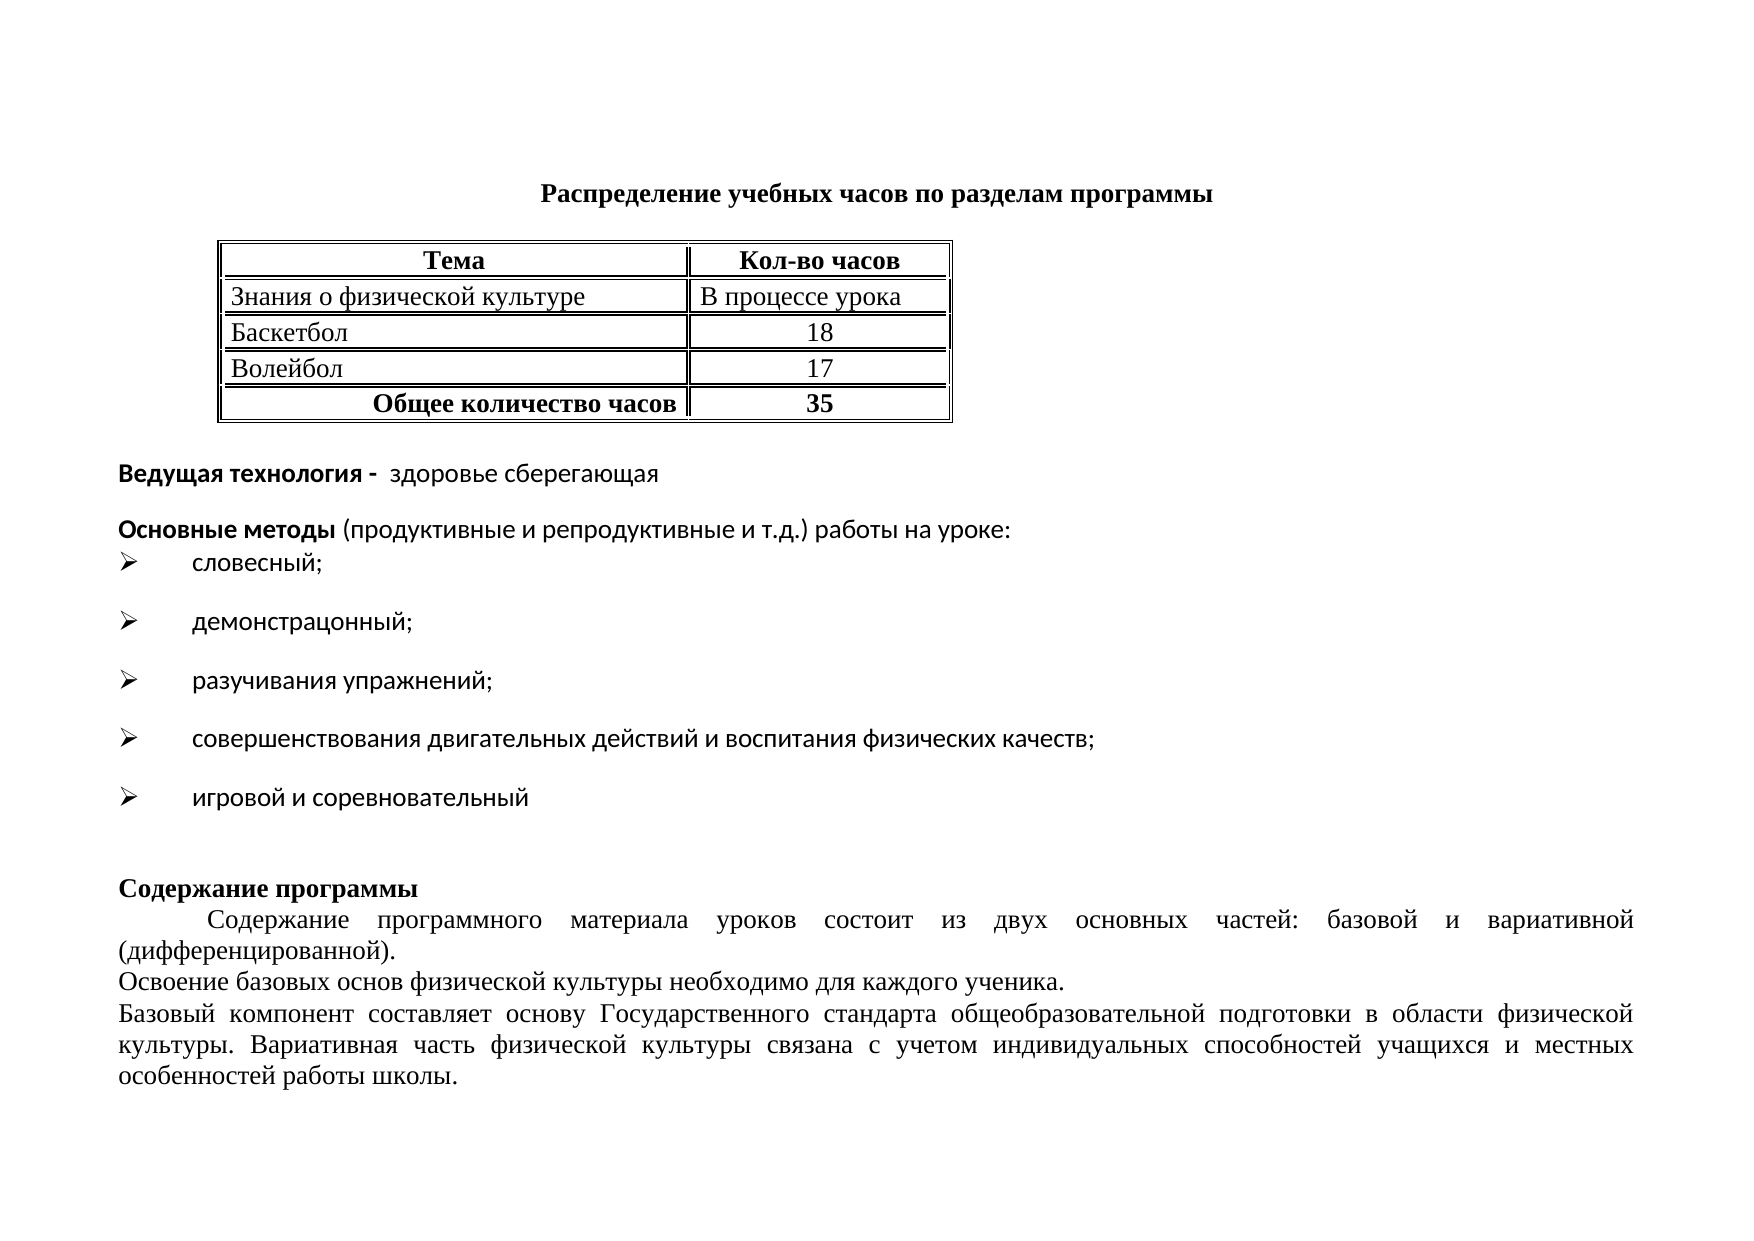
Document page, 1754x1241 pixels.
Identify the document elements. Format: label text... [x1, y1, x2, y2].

text Основные методы (продуктивные и репродуктивные и т.д.) работы на уроке: [118, 512, 1636, 545]
list игровой и соревновательный [118, 780, 1636, 813]
list словесный; [118, 545, 1636, 578]
text Содержание программы [118, 872, 1636, 903]
list демонстрацонный; [118, 604, 1636, 637]
table_cell Волейбол [219, 347, 688, 383]
table_header Кол-во часов [689, 244, 949, 275]
list разучивания упражнений; [118, 663, 1636, 696]
text Ведущая технология - здоровье сберегающая [118, 456, 1636, 489]
text Распределение учебных часов по разделам программы [118, 177, 1636, 208]
text Освоение базовых основ физической культуры необходимо для каждого ученика. [118, 966, 1636, 997]
table_cell 18 [689, 311, 951, 347]
table_cell Знания о физической культуре [219, 275, 688, 311]
text Содержание программного материала уроков состоит из двух основных частей: базовой и вариативной (дифференцированной). [118, 903, 1636, 966]
table_cell 17 [689, 347, 951, 383]
table_cell Общее количество часов [219, 383, 688, 419]
table_cell В процессе урока [689, 275, 951, 311]
table_cell 35 [689, 383, 951, 419]
text Базовый компонент составляет основу Государственного стандарта общеобразовательной подготовки в области физической культуры. Вариативная часть физической культуры связана с учетом индивидуальных способностей учащихся и местных особенностей работы школы. [118, 997, 1636, 1090]
list совершенствования двигательных действий и воспитания физических качеств; [118, 722, 1636, 754]
table_cell Баскетбол [219, 311, 688, 347]
table_header Тема [222, 244, 688, 275]
